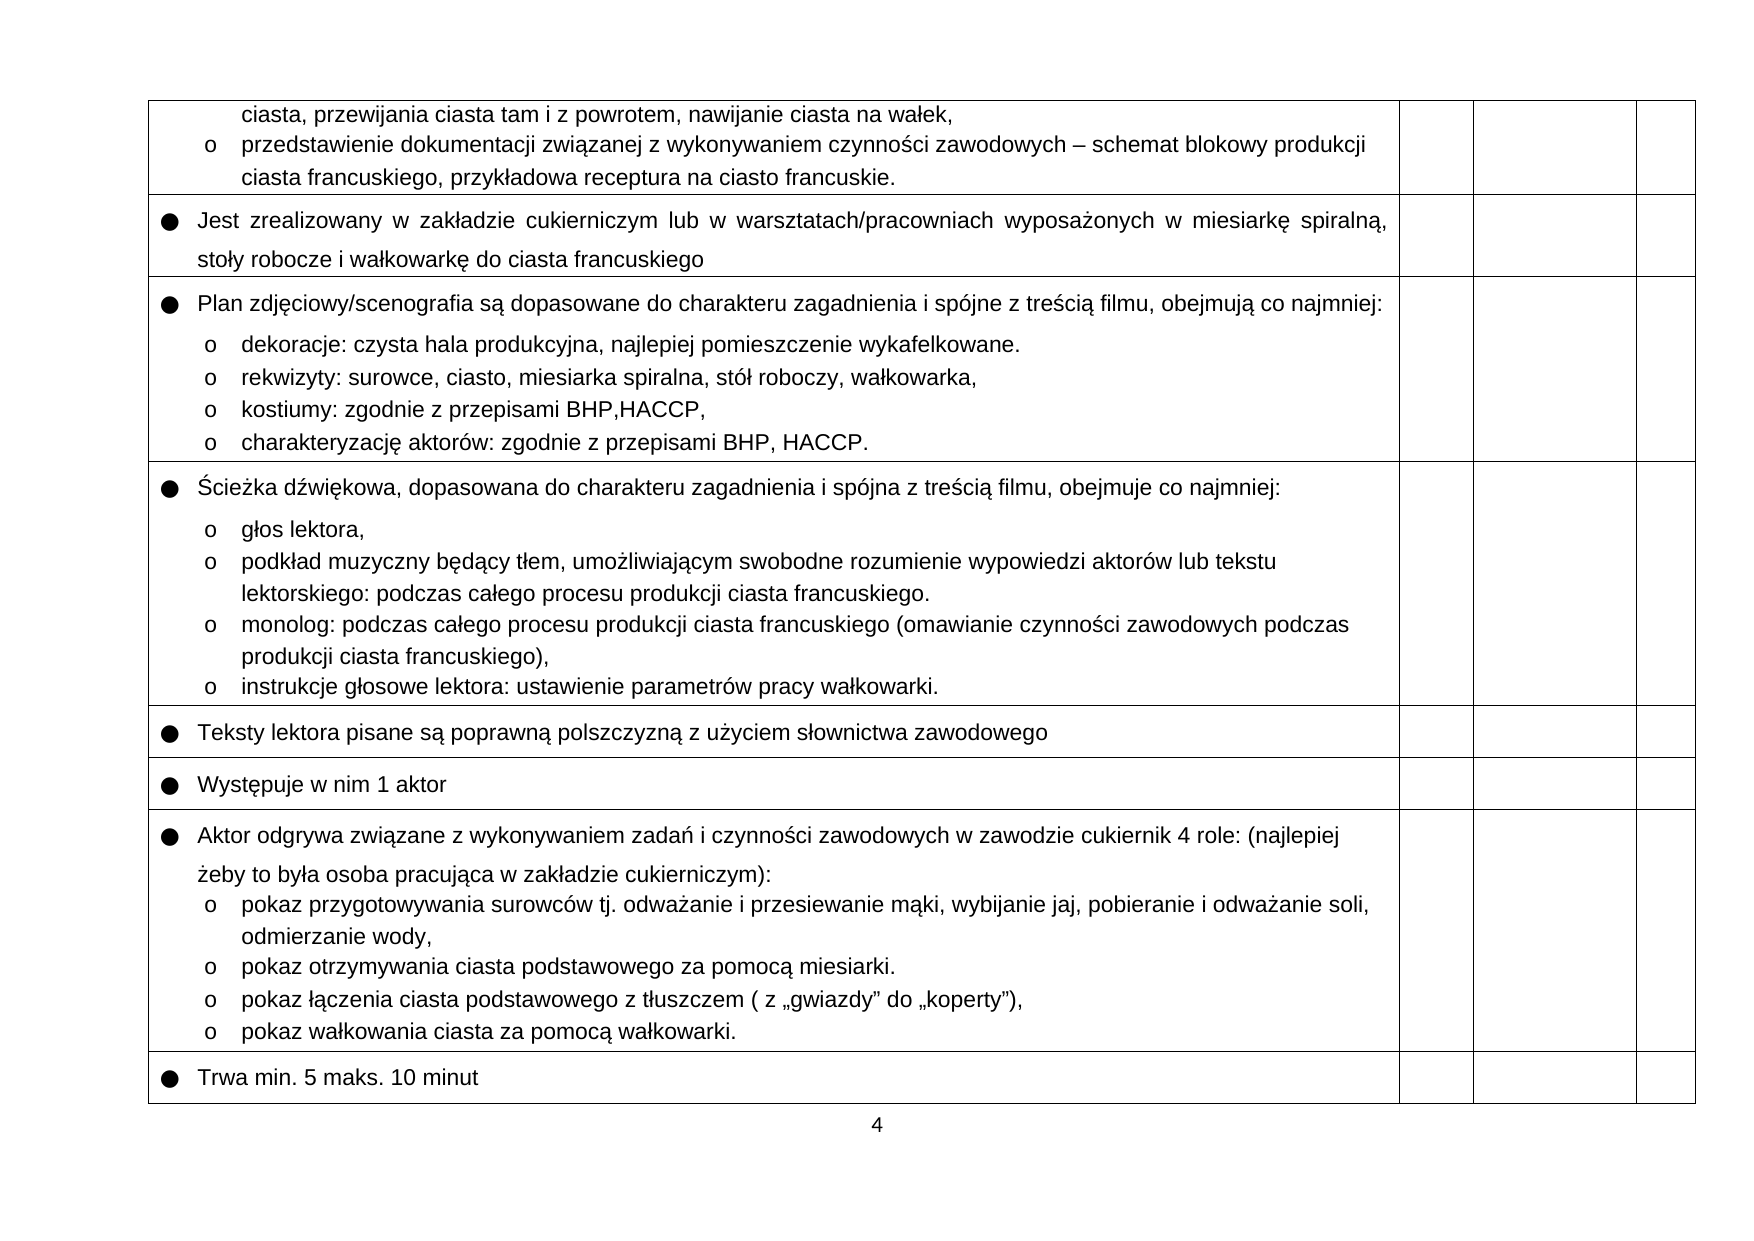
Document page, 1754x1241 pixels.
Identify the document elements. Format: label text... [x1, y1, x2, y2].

table_cell Plan zdjęciowy/scenografia są dopasowane do charakteru zagadnienia i spójne z treścią filmu, obejmują co najmniej: dekoracje: czysta hala produkcyjna, najlepiej pomieszczenie wykafelkowane. rekwizyty: surowce, ciasto, miesiarka spiralna, stół roboczy, wałkowarka, kostiumy: zgodnie z przepisami BHP,HACCP, charakteryzację aktorów: zgodnie z przepisami BHP, HACCP. [149, 277, 1399, 461]
table_cell [1474, 462, 1636, 705]
table_cell [1474, 101, 1636, 194]
table_cell [1637, 758, 1695, 809]
table_cell Ścieżka dźwiękowa, dopasowana do charakteru zagadnienia i spójna z treścią filmu, obejmuje co najmniej: głos lektora, podkład muzyczny będący tłem, umożliwiającym swobodne rozumienie wypowiedzi aktorów lub tekstu lektorskiego: podczas całego procesu produkcji ciasta francuskiego. monolog: podczas całego procesu produkcji ciasta francuskiego (omawianie czynności zawodowych podczas produkcji ciasta francuskiego), instrukcje głosowe lektora: ustawienie parametrów pracy wałkowarki. [149, 462, 1399, 705]
table_cell [1637, 195, 1695, 276]
table_cell [1637, 462, 1695, 705]
table_cell [1637, 706, 1695, 757]
table_cell [1474, 277, 1636, 461]
table_cell Trwa min. 5 maks. 10 minut [149, 1052, 1399, 1102]
table_cell [1637, 810, 1695, 1051]
table_cell [1474, 758, 1636, 809]
table_cell Teksty lektora pisane są poprawną polszczyzną z użyciem słownictwa zawodowego [149, 706, 1399, 757]
table_cell [1400, 277, 1473, 461]
table_cell [1400, 101, 1473, 194]
table_cell Jest zrealizowany w zakładzie cukierniczym lub w warsztatach/pracowniach wyposażonych w miesiarkę spiralną, stoły robocze i wałkowarkę do ciasta francuskiego [149, 195, 1399, 276]
table_cell [1400, 462, 1473, 705]
table_cell [1474, 1052, 1636, 1102]
table_cell [1400, 706, 1473, 757]
table_cell [1400, 195, 1473, 276]
table_cell [1637, 1052, 1695, 1102]
table_cell Aktor odgrywa związane z wykonywaniem zadań i czynności zawodowych w zawodzie cukiernik 4 role: (najlepiej żeby to była osoba pracująca w zakładzie cukierniczym): pokaz przygotowywania surowców tj. odważanie i przesiewanie mąki, wybijanie jaj, pobieranie i odważanie soli, odmierzanie wody, pokaz otrzymywania ciasta podstawowego za pomocą miesiarki. pokaz łączenia ciasta podstawowego z tłuszczem ( z „gwiazdy” do „koperty”), pokaz wałkowania ciasta za pomocą wałkowarki. [149, 810, 1399, 1051]
table_cell [1400, 758, 1473, 809]
table_cell [1400, 810, 1473, 1051]
table_cell [1637, 277, 1695, 461]
table_cell [1637, 101, 1695, 194]
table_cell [149, 101, 1399, 194]
table_cell [1400, 1052, 1473, 1102]
table_cell [1474, 706, 1636, 757]
table_cell [1474, 810, 1636, 1051]
table_cell [1474, 195, 1636, 276]
table_cell Występuje w nim 1 aktor [149, 758, 1399, 809]
